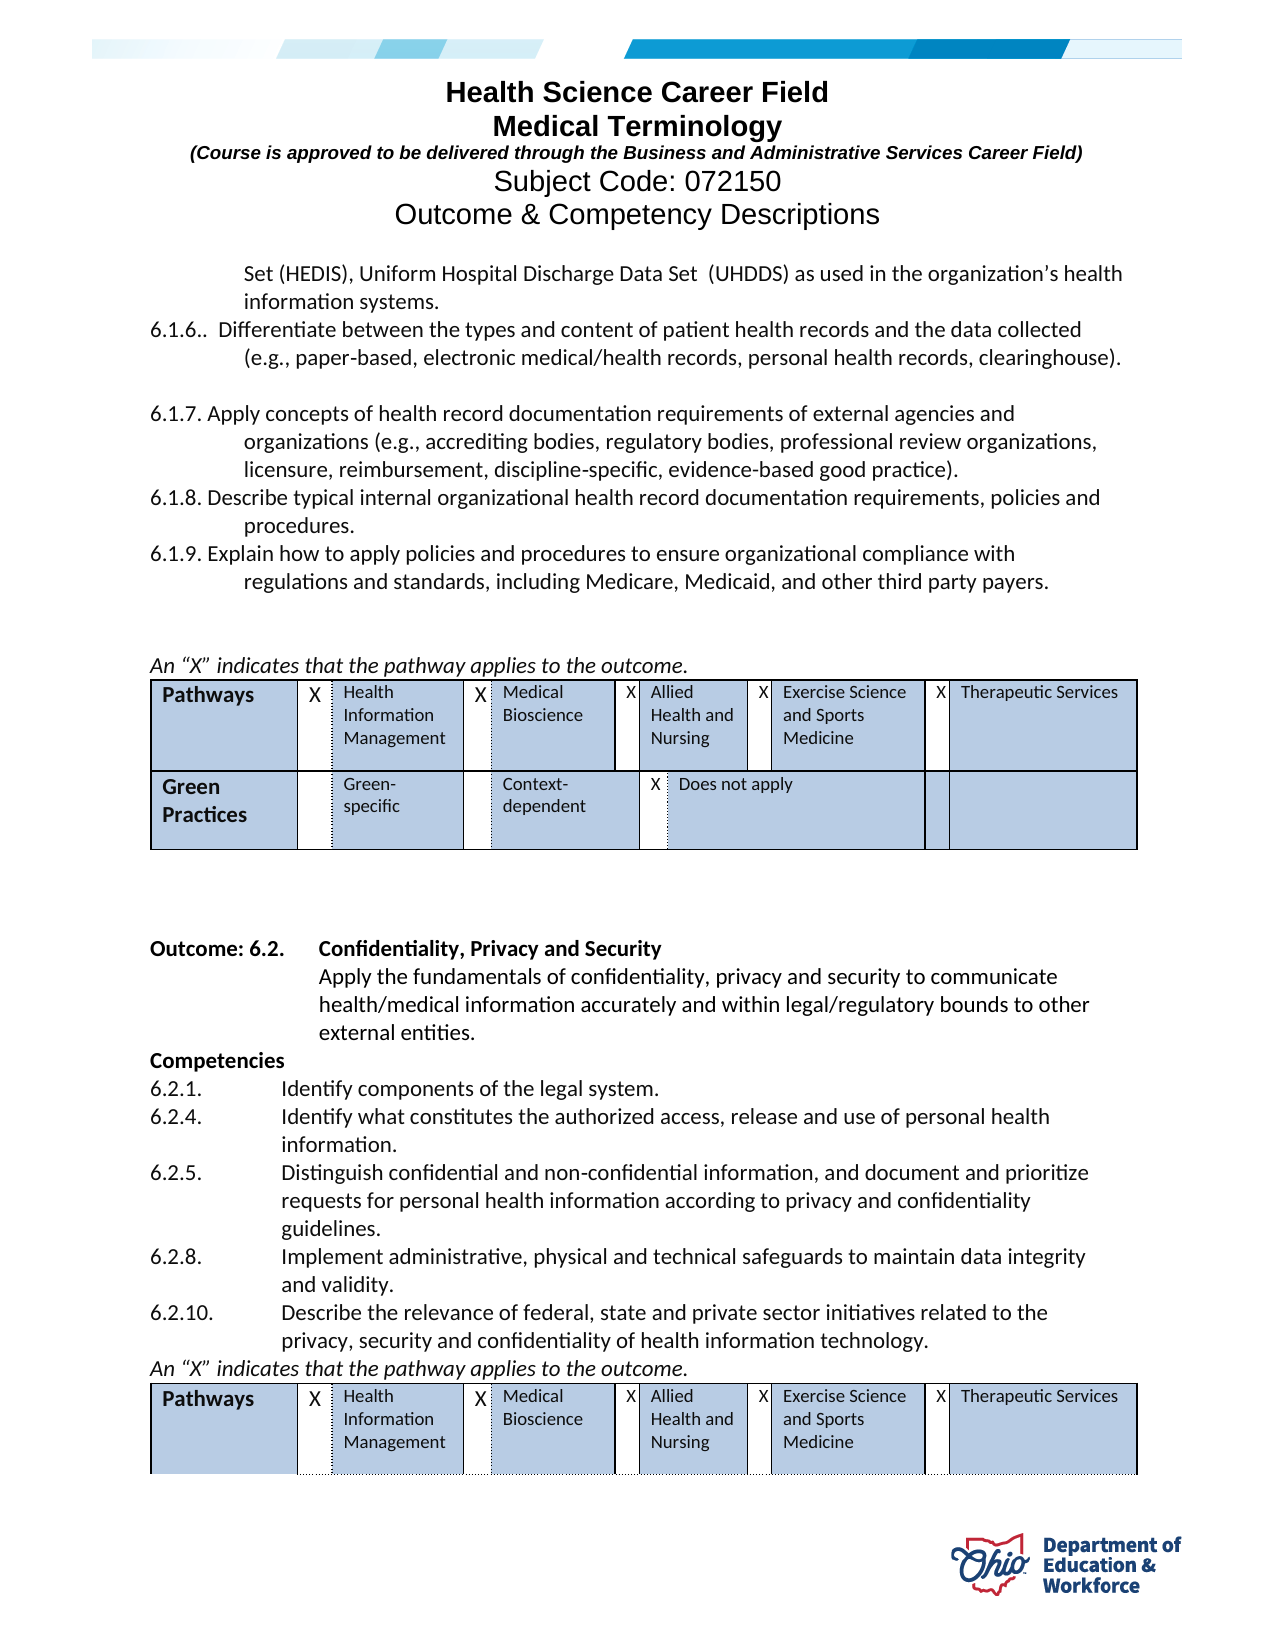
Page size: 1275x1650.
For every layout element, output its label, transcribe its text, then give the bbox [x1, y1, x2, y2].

text 6.1.8. Describe typical internal organizational health record documentation requirements, policies and procedures. [150, 483, 1125, 539]
table_cell [464, 772, 491, 849]
table_header Pathways [152, 1384, 297, 1474]
table_header Therapeutic Services [950, 1384, 1136, 1474]
table_header X [748, 1384, 771, 1474]
text 6.2.5. Distinguish confidential and non‐confidential information, and document and prioritize requests for personal health information according to privacy and confidentiality guidelines. [150, 1158, 1125, 1242]
table_header Therapeutic Services [950, 681, 1136, 770]
text 6.1.7. Apply concepts of health record documentation requirements of external agencies and organizations (e.g., accrediting bodies, regulatory bodies, professional review organizations, licensure, reimbursement, discipline‐specific, evidence-based good practice). [150, 399, 1125, 483]
table_cell [298, 772, 332, 849]
table_cell Green Practices [152, 772, 297, 849]
table_header X [298, 1384, 332, 1474]
table_header X [616, 1384, 639, 1474]
text 6.1.6.. Differentiate between the types and content of patient health records and the data collected (e.g., paper‐based, electronic medical/health records, personal health records, clearinghouse). [150, 315, 1125, 399]
text 6.2.10. Describe the relevance of federal, state and private sector initiatives related to the privacy, security and confidentiality of health information technology. [150, 1298, 1125, 1354]
text An “X” indicates that the pathway applies to the outcome. [150, 651, 1125, 679]
text Outcome: 6.2. Confidentiality, Privacy and Security [150, 934, 1125, 962]
text Competencies [150, 1046, 1125, 1074]
table_cell [950, 772, 1136, 849]
table_header X [464, 681, 491, 770]
text 6.1.9. Explain how to apply policies and procedures to ensure organizational compliance with regulations and standards, including Medicare, Medicaid, and other third party payers. [150, 539, 1125, 623]
text 6.2.8. Implement administrative, physical and technical safeguards to maintain data integrity and validity. [150, 1242, 1125, 1298]
table_header Medical Bioscience [491, 681, 614, 770]
picture [7, 6, 1266, 1634]
table_cell X [640, 772, 667, 849]
table_header Allied Health and Nursing [640, 681, 747, 770]
table_header Health Information Management [332, 1384, 463, 1474]
table_header Pathways [152, 681, 297, 770]
table_header X [464, 1384, 491, 1474]
table_header X [616, 681, 639, 770]
table_header Health Information Management [332, 681, 463, 770]
table_cell [926, 772, 949, 849]
table_header Allied Health and Nursing [640, 1384, 747, 1474]
table_header X [926, 1384, 949, 1474]
table_cell Green-specific [332, 772, 463, 849]
table_header Exercise Science and Sports Medicine [772, 681, 924, 770]
table_header Exercise Science and Sports Medicine [772, 1384, 924, 1474]
table_header X [298, 681, 332, 770]
table_header Medical Bioscience [491, 1384, 614, 1474]
table_cell Does not apply [668, 772, 924, 849]
table_header X [748, 681, 771, 770]
table_header X [926, 681, 949, 770]
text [150, 259, 1125, 315]
table_cell Context-dependent [491, 772, 639, 849]
text 6.2.1. Identify components of the legal system. [150, 1074, 1125, 1102]
text 6.2.4. Identify what constitutes the authorized access, release and use of personal health information. [150, 1102, 1125, 1158]
text Apply the fundamentals of confidentiality, privacy and security to communicate health/medical information accurately and within legal/regulatory bounds to other external entities. [319, 962, 1125, 1046]
text An “X” indicates that the pathway applies to the outcome. [150, 1354, 1125, 1383]
